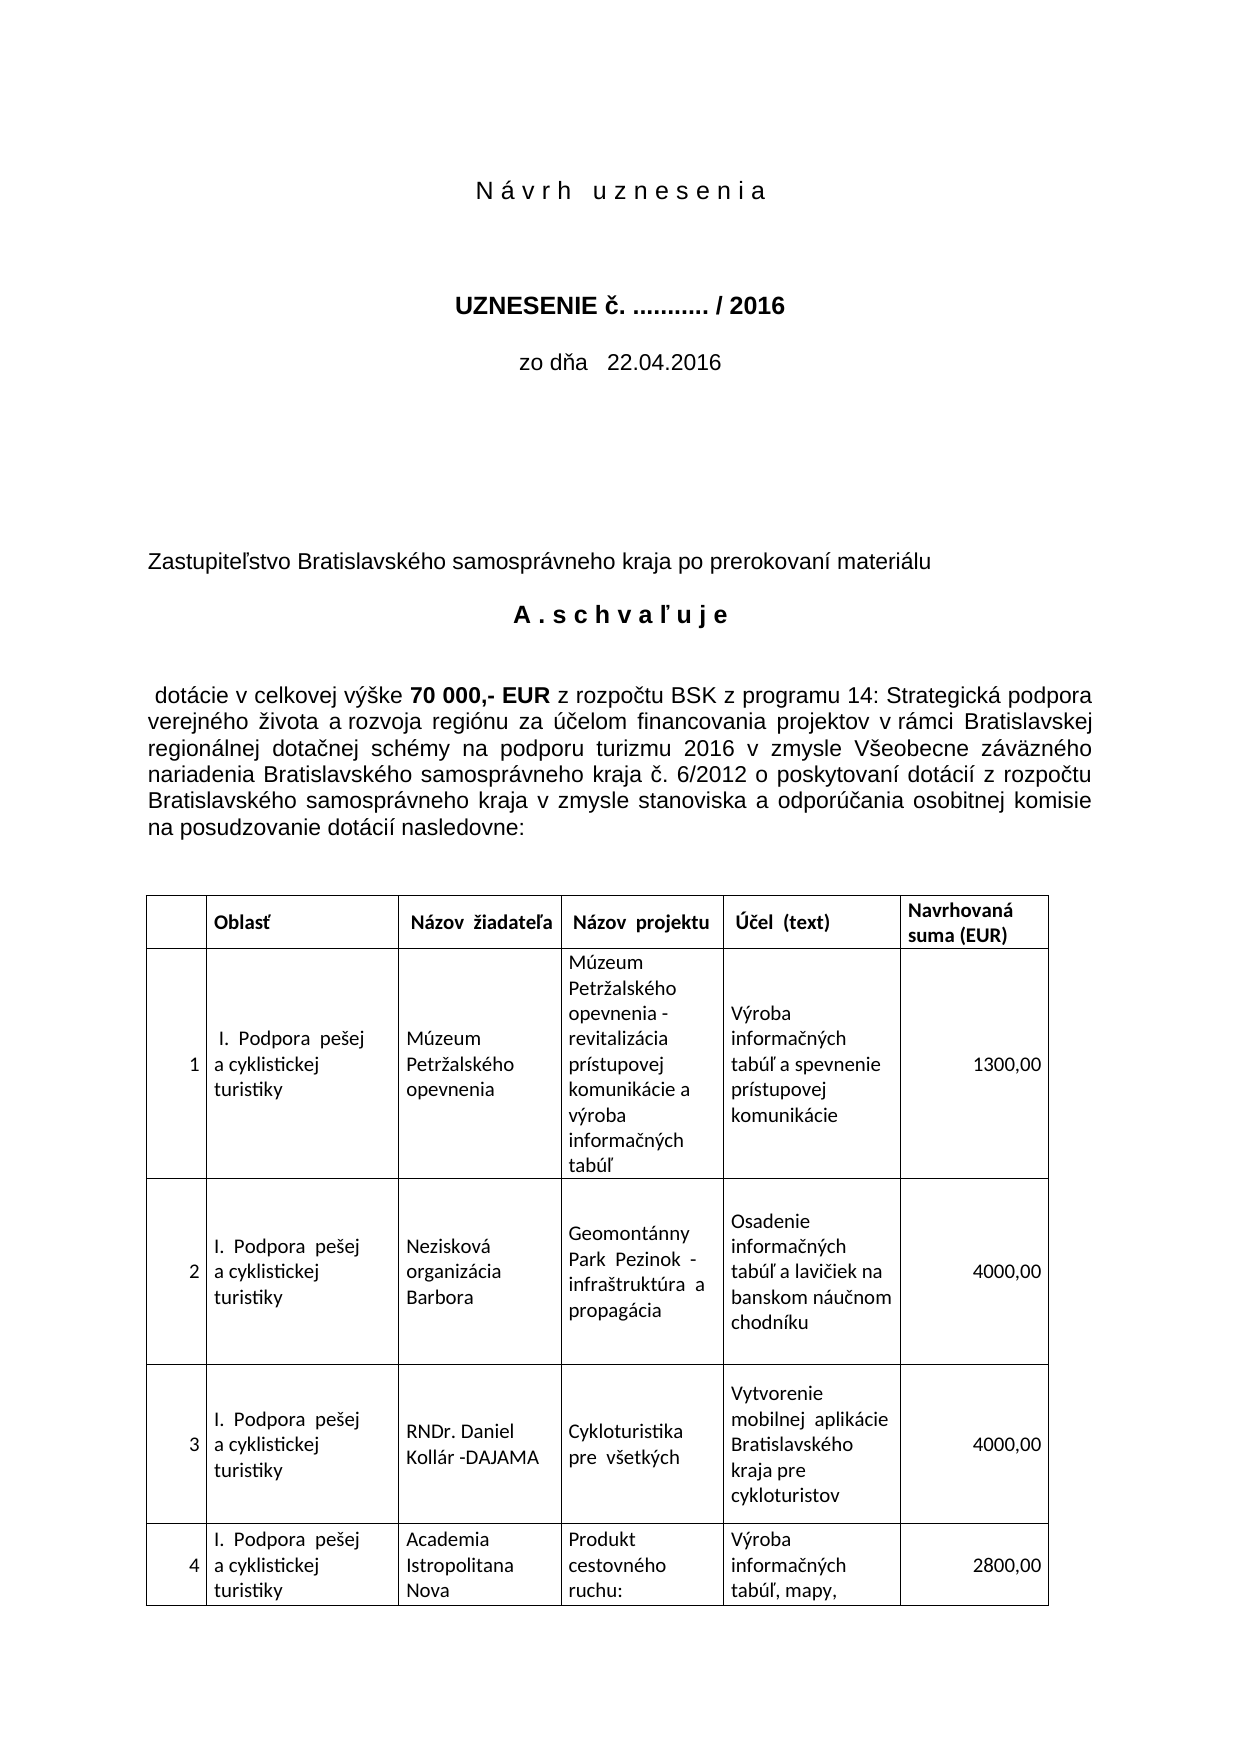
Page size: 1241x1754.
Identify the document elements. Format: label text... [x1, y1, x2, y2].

table_cell Múzeum Petržalského opevnenia [399, 949, 561, 1178]
table_header Názov projektu [562, 896, 723, 948]
table_header Oblasť [207, 896, 398, 948]
text UZNESENIE č. ........... / 2016 [148, 291, 1093, 320]
table_cell I. Podpora pešej a cyklistickej turistiky [207, 949, 398, 1178]
table_cell Výroba informačných tabúľ a spevnenie prístupovej komunikácie [724, 949, 900, 1178]
table_cell Vytvorenie mobilnej aplikácie Bratislavského kraja pre cykloturistov [724, 1365, 900, 1523]
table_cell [724, 1524, 900, 1605]
table_cell 4000,00 [901, 1365, 1048, 1523]
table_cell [399, 1524, 561, 1605]
table_cell RNDr. Daniel Kollár -DAJAMA [399, 1365, 561, 1523]
table_cell Cykloturistika pre všetkých [562, 1365, 723, 1523]
table_header Názov žiadateľa [399, 896, 561, 948]
table_header Navrhovaná suma (EUR) [901, 896, 1048, 948]
table_cell Geomontánny Park Pezinok - infraštruktúra a propagácia [562, 1179, 723, 1364]
table_cell I. Podpora pešej a cyklistickej turistiky [207, 1179, 398, 1364]
table_cell Múzeum Petržalského opevnenia - revitalizácia prístupovej komunikácie a výroba informačných tabúľ [562, 949, 723, 1178]
text A.schvaľuje [148, 600, 1093, 629]
table_cell Nezisková organizácia Barbora [399, 1179, 561, 1364]
table_header Účel (text) [724, 896, 900, 948]
table_cell 3 [147, 1365, 206, 1523]
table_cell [562, 1524, 723, 1605]
table_cell I. Podpora pešej a cyklistickej turistiky [207, 1365, 398, 1523]
text Návrh uznesenia [148, 176, 1093, 205]
table_cell 4 [147, 1524, 206, 1605]
text Zastupiteľstvo Bratislavského samosprávneho kraja po prerokovaní materiálu [148, 548, 1093, 574]
table_cell Osadenie informačných tabúľ a lavičiek na banskom náučnom chodníku [724, 1179, 900, 1364]
text dotácie v celkovej výške 70 000,- EUR z rozpočtu BSK z programu 14: Strategická podpora verejného života a rozvoja regiónu za účelom financovania projektov v rámci Bratislavskej regionálnej dotačnej schémy na podporu turizmu 2016 v zmysle Všeobecne záväzného nariadenia Bratislavského samosprávneho kraja č. 6/2012 o poskytovaní dotácií z rozpočtu Bratislavského samosprávneho kraja v zmysle stanoviska a odporúčania osobitnej komisie na posudzovanie dotácií nasledovne: [148, 682, 1093, 840]
table_cell 2800,00 [901, 1524, 1048, 1605]
table_cell 2 [147, 1179, 206, 1364]
table_cell 1300,00 [901, 949, 1048, 1178]
text zo dňa 22.04.2016 [148, 349, 1093, 375]
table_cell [207, 1524, 398, 1605]
table_cell 1 [147, 949, 206, 1178]
table_cell 4000,00 [901, 1179, 1048, 1364]
table_header [147, 896, 206, 948]
